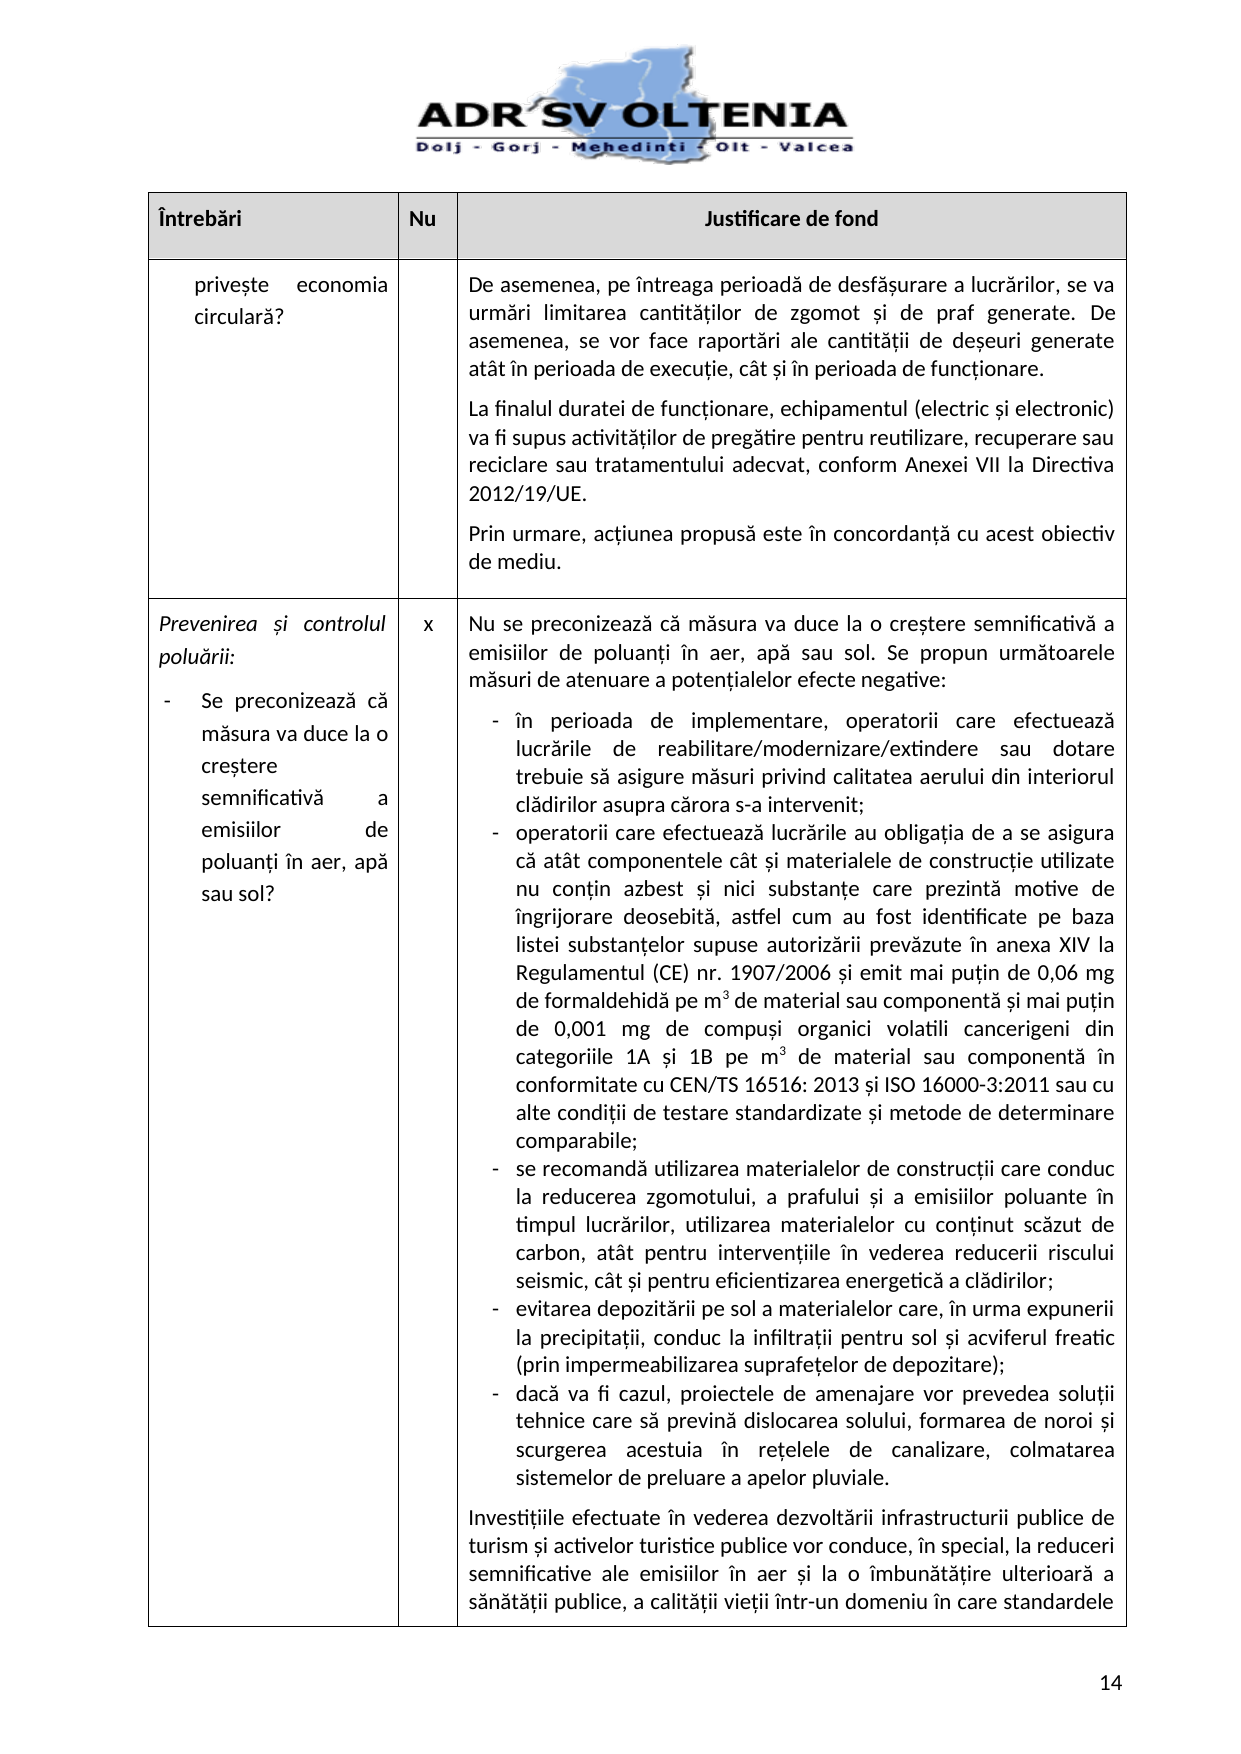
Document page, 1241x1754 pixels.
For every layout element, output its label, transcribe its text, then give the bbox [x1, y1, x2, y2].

table_cell x [399, 260, 457, 598]
table_header Justificare de fond [458, 193, 1126, 258]
table_cell Prevenirea și controlul poluării: Se preconizează că măsura va duce la o creștere semnificativă a emisiilor de poluanți în aer, apă sau sol? [149, 599, 398, 1626]
table_cell x [399, 599, 457, 1626]
table_header Nu [399, 193, 457, 258]
table_header Întrebări [149, 193, 398, 258]
picture [411, 44, 859, 165]
